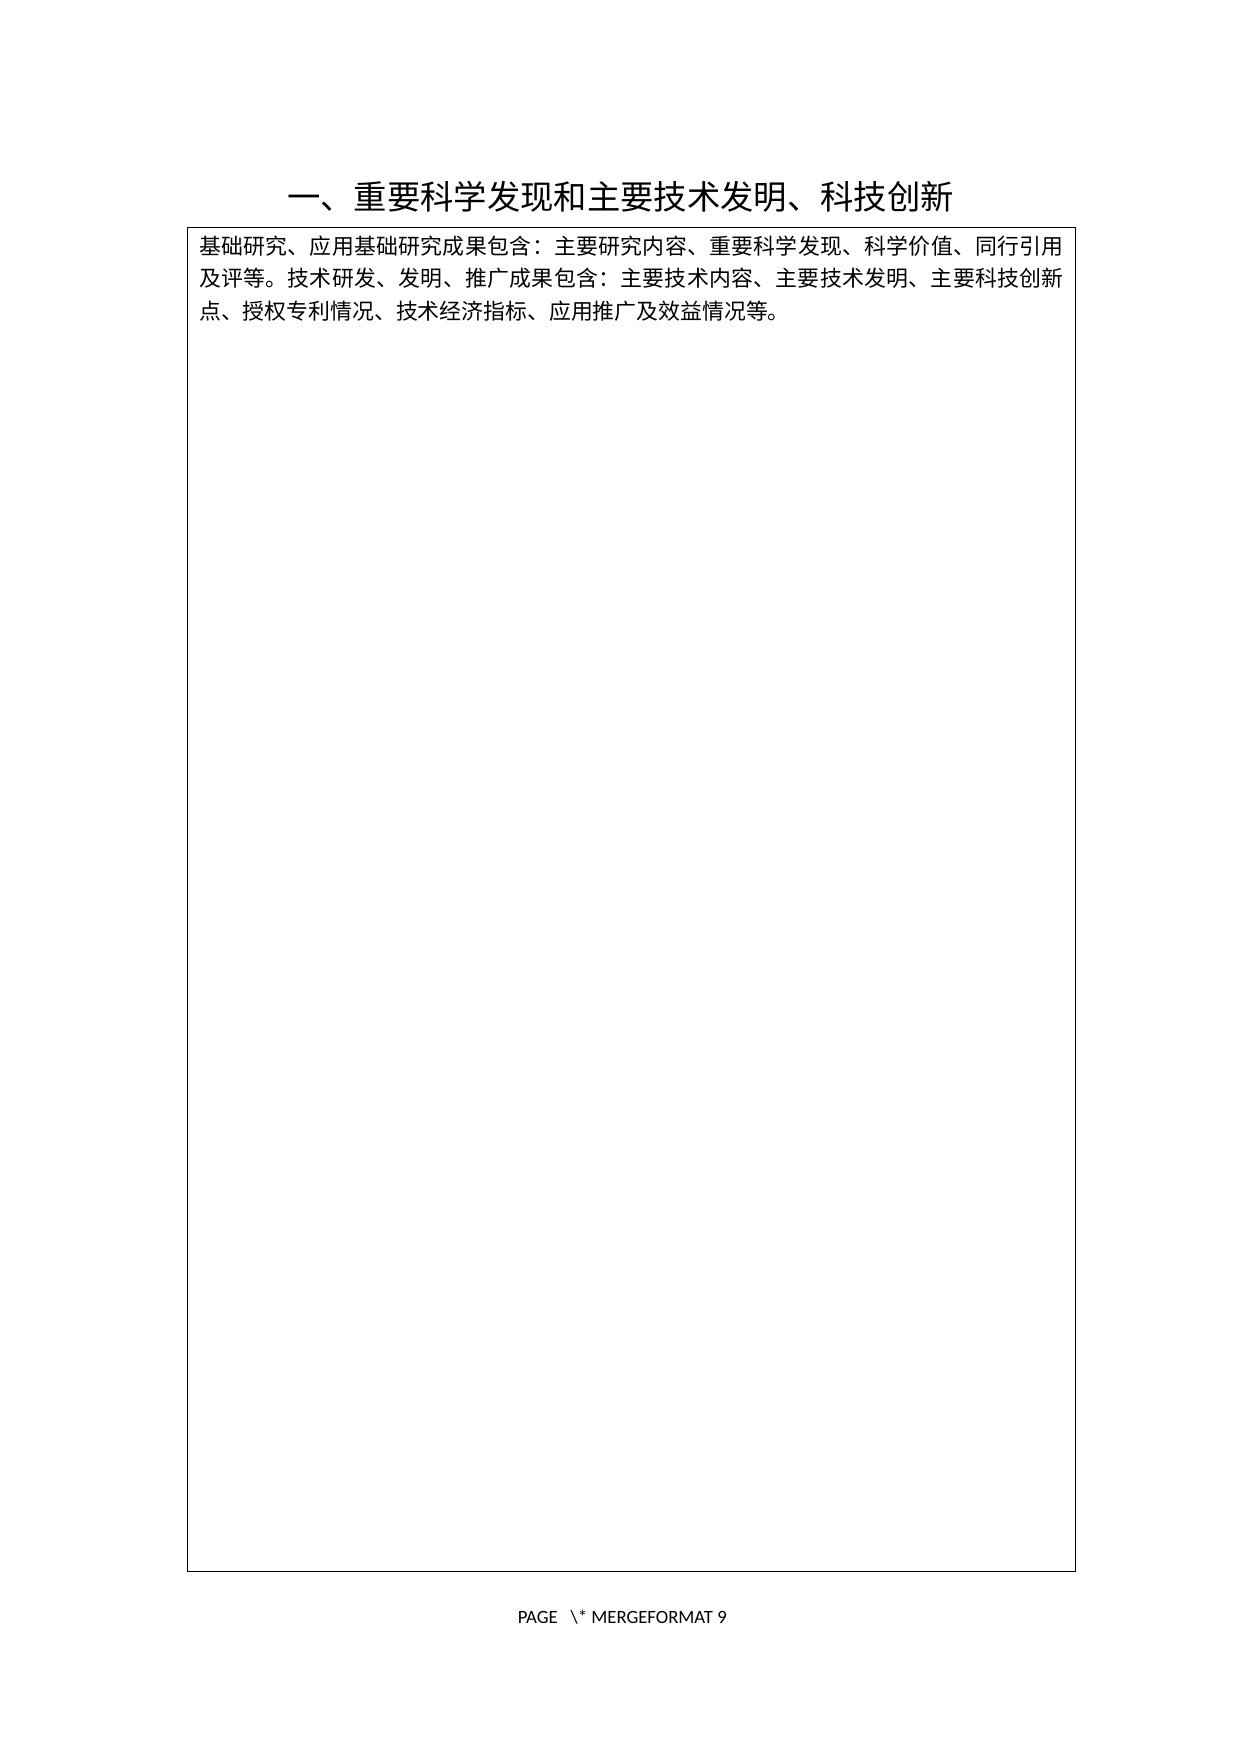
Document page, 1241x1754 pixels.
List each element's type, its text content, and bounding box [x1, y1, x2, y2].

table_header 基础研究、应用基础研究成果包含：主要研究内容、重要科学发现、科学价值、同行引用及评等。技术研发、发明、推广成果包含：主要技术内容、主要技术发明、主要科技创新点、授权专利情况、技术经济指标、应用推广及效益情况等。 [188, 228, 1075, 1571]
text 一、重要科学发现和主要技术发明、科技创新 [187, 162, 1053, 227]
